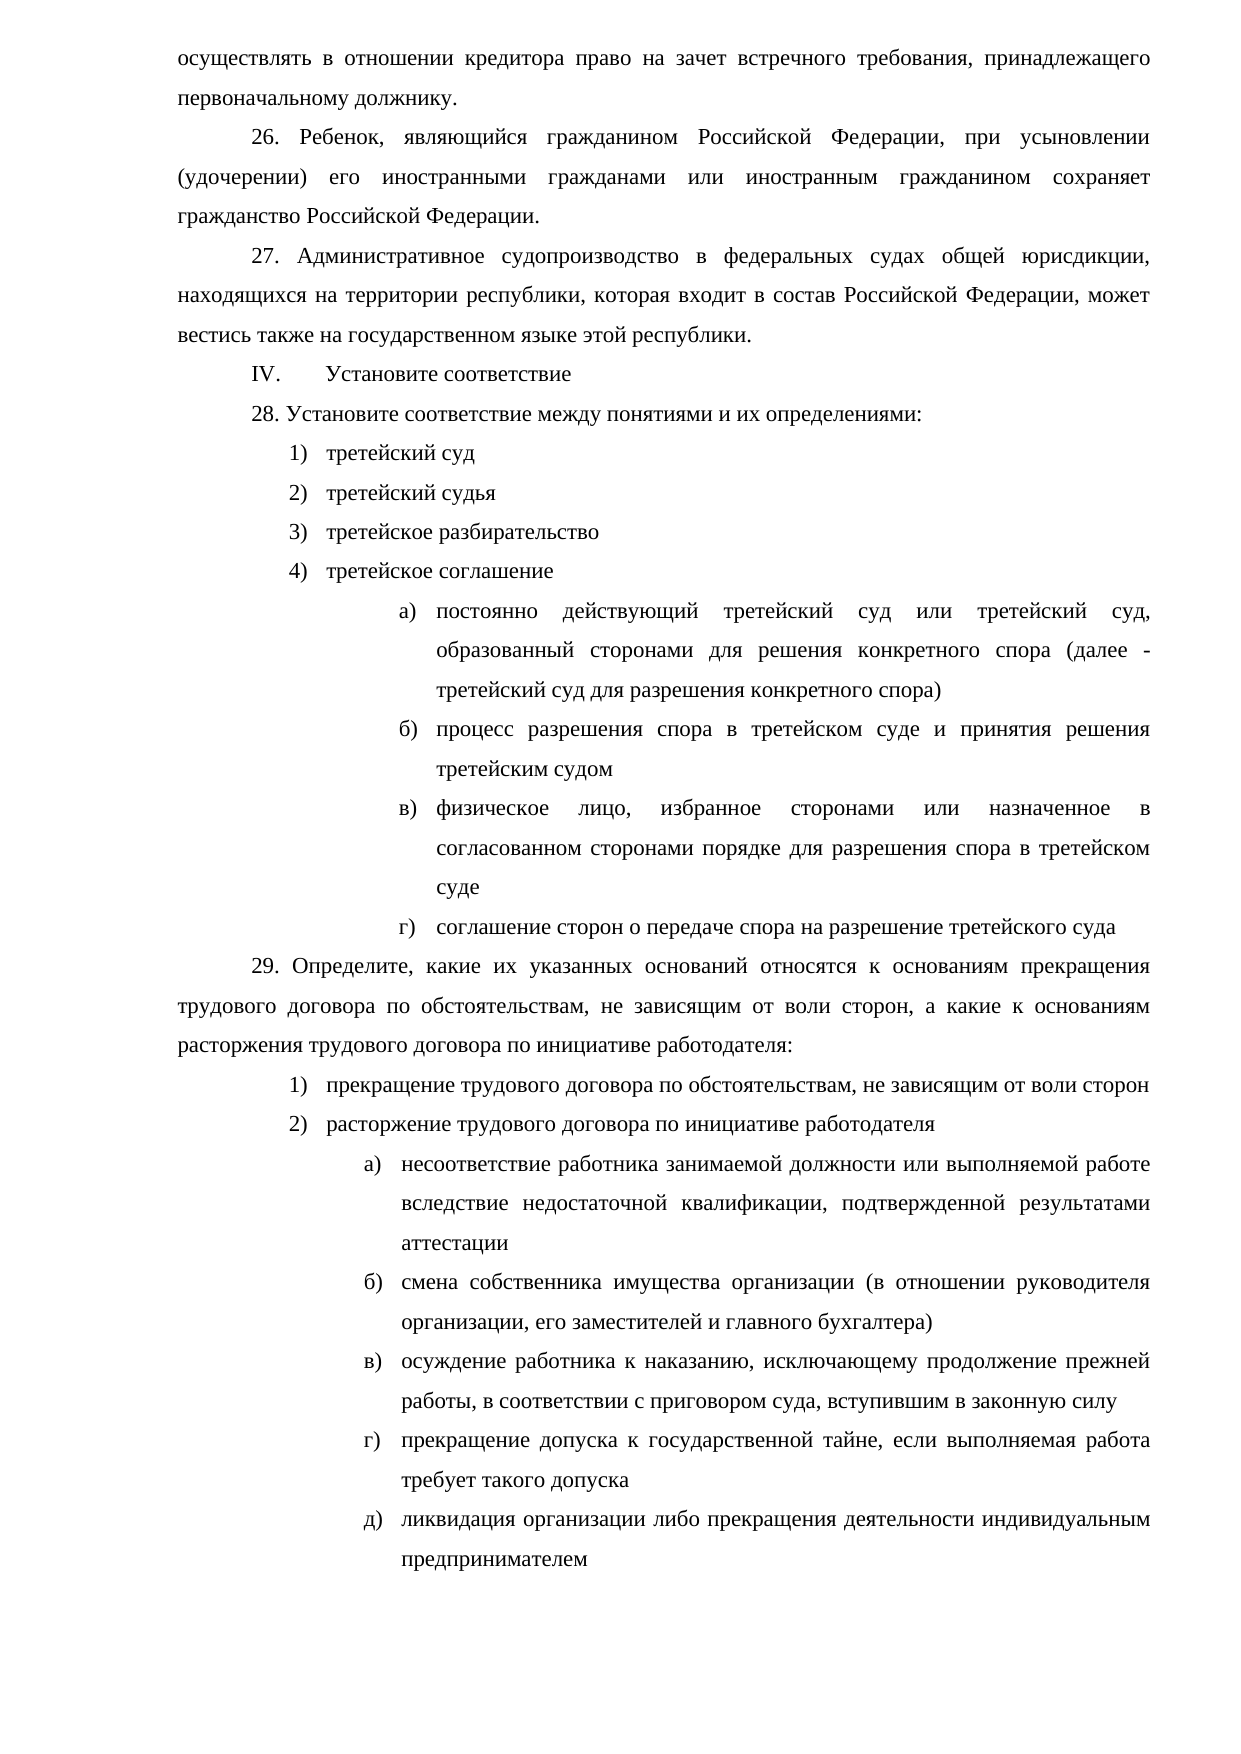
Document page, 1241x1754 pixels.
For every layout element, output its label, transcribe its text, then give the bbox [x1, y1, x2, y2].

list расторжение трудового договора по инициативе работодателя [288, 1110, 1152, 1137]
list 29. Определите, какие их указанных оснований относятся к основаниям прекращения трудового договора по обстоятельствам, не зависящим от воли сторон, а какие к основаниям расторжения трудового договора по инициативе работодателя: [177, 952, 1152, 1058]
list 28. Установите соответствие между понятиями и их определениями: [177, 400, 1152, 426]
list прекращение трудового договора по обстоятельствам, не зависящим от воли сторон [288, 1071, 1152, 1097]
list 27. Административное судопроизводство в федеральных судах общей юрисдикции, находящихся на территории республики, которая входит в состав Российской Федерации, может вестись также на государственном языке этой республики. [177, 308, 1152, 347]
list ликвидация организации либо прекращения деятельности индивидуальным предпринимателем [363, 1505, 1152, 1571]
list 27. Административное судопроизводство в федеральных судах общей юрисдикции, находящихся на территории республики, которая входит в состав Российской Федерации, может вестись также на государственном языке этой республики. [177, 242, 1152, 281]
list 26. Ребенок, являющийся гражданином Российской Федерации, при усыновлении (удочерении) его иностранными гражданами или иностранным гражданином сохраняет гражданство Российской Федерации. [177, 189, 1152, 229]
list смена собственника имущества организации (в отношении руководителя организации, его заместителей и главного бухгалтера) [363, 1268, 1152, 1334]
list третейское соглашение [288, 558, 1152, 584]
list соглашение сторон о передаче спора на разрешение третейского суда [398, 913, 1152, 939]
list несоответствие работника занимаемой должности или выполняемой работе вследствие недостаточной квалификации, подтвержденной результатами аттестации [363, 1150, 1152, 1255]
list физическое лицо, избранное сторонами или назначенное в согласованном сторонами порядке для разрешения спора в третейском суде [398, 794, 1152, 900]
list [177, 71, 1152, 110]
list процесс разрешения спора в третейском суде и принятия решения третейским судом [398, 716, 1152, 781]
list постоянно действующий третейский суд или третейский суд, образованный сторонами для решения конкретного спора (далее - третейский суд для разрешения конкретного спора) [398, 597, 1152, 702]
list осуждение работника к наказанию, исключающему продолжение прежней работы, в соответствии с приговором суда, вступившим в законную силу [363, 1347, 1152, 1413]
list третейское разбирательство [288, 518, 1152, 544]
list третейский судья [288, 479, 1152, 505]
list Установите соответствие [177, 360, 1152, 387]
list 26. Ребенок, являющийся гражданином Российской Федерации, при усыновлении (удочерении) его иностранными гражданами или иностранным гражданином сохраняет гражданство Российской Федерации. [177, 123, 1152, 163]
list третейский суд [288, 439, 1152, 466]
list прекращение допуска к государственной тайне, если выполняемая работа требует такого допуска [363, 1426, 1152, 1492]
